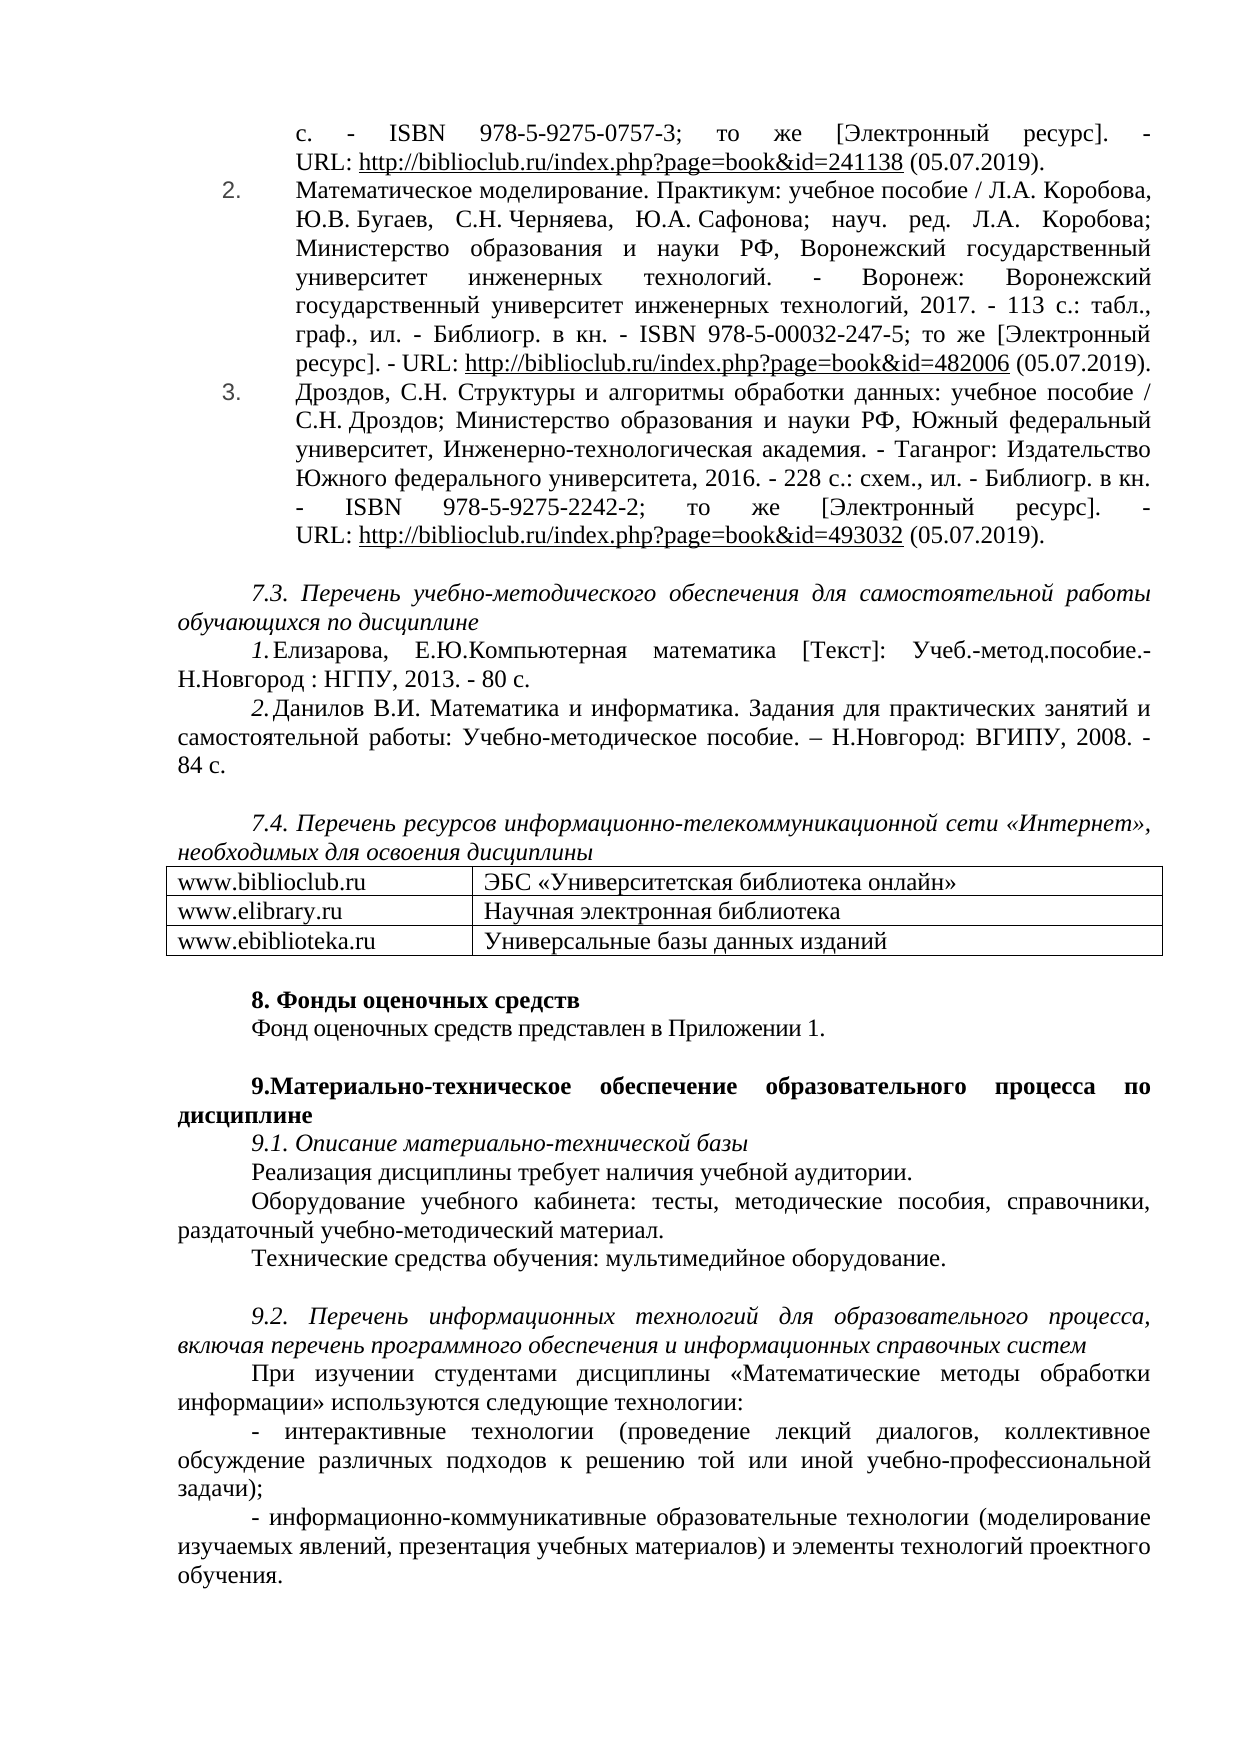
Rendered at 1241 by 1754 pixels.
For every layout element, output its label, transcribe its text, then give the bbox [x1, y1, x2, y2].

table_cell Универсальные базы данных изданий [473, 926, 1162, 955]
list Данилов В.И. Математика и информатика. Задания для практических занятий и самостоятельной работы: Учебно-методическое пособие. – Н.Новгород: ВГИПУ, 2008. - 84 с. [177, 693, 1152, 779]
text 7.4. Перечень ресурсов информационно-телекоммуникационной сети «Интернет», необходимых для освоения дисциплины [177, 808, 1152, 866]
text Оборудование учебного кабинета: тесты, методические пособия, справочники, раздаточный учебно-методический материал. [177, 1186, 1152, 1243]
table_cell Научная электронная библиотека [473, 896, 1162, 925]
text - интерактивные технологии (проведение лекций диалогов, коллективное обсуждение различных подходов к решению той или иной учебно-профессиональной задачи); [177, 1416, 1152, 1502]
text 8. Фонды оценочных средств [177, 985, 1152, 1013]
text - информационно-коммуникативные образовательные технологии (моделирование изучаемых явлений, презентация учебных материалов) и элементы технологий проектного обучения. [177, 1502, 1152, 1588]
text Реализация дисциплины требует наличия учебной аудитории. [177, 1157, 1152, 1186]
table_cell www.ebiblioteka.ru [167, 926, 472, 955]
list Математическое моделирование. Практикум: учебное пособие / Л.А. Коробова, Ю.В. Бугаев, С.Н. Черняева, Ю.А. Сафонова; науч. ред. Л.А. Коробова; Министерство образования и науки РФ, Воронежский государственный университет инженерных технологий. - Воронеж: Воронежский государственный университет инженерных технологий, 2017. - 113 с.: табл., граф., ил. - Библиогр. в кн. - ISBN 978-5-00032-247-5; то же [Электронный ресурс]. - URL: http://biblioclub.ru/index.php?page=book&id=482006 (05.07.2019). [222, 176, 1152, 377]
list Дроздов, С.Н. Структуры и алгоритмы обработки данных: учебное пособие / С.Н. Дроздов; Министерство образования и науки РФ, Южный федеральный университет, Инженерно-технологическая академия. - Таганрог: Издательство Южного федерального университета, 2016. - 228 с.: схем., ил. - Библиогр. в кн. - ISBN 978-5-9275-2242-2; то же [Электронный ресурс]. - URL: http://biblioclub.ru/index.php?page=book&id=493032 (05.07.2019). [222, 377, 1152, 549]
text 9.1. Описание материально-технической базы [177, 1128, 1152, 1157]
text При изучении студентами дисциплины «Математические методы обработки информации» используются следующие технологии: [177, 1358, 1152, 1416]
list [222, 118, 1152, 176]
table_header ЭБС «Университетская библиотека онлайн» [473, 867, 1162, 895]
table_cell www.elibrary.ru [167, 896, 472, 925]
text 9.Материально-техническое обеспечение образовательного процесса по дисциплине [177, 1071, 1152, 1128]
list Елизарова, Е.Ю.Компьютерная математика [Текст]: Учеб.-метод.пособие.- Н.Новгород : НГПУ, 2013. - 80 с. [177, 636, 1152, 693]
text Фонд оценочных средств представлен в Приложении 1. [177, 1013, 1152, 1042]
text 7.3. Перечень учебно-методического обеспечения для самостоятельной работы обучающихся по дисциплине [177, 578, 1152, 636]
text Технические средства обучения: мультимедийное оборудование. [177, 1243, 1152, 1272]
table_header www.biblioclub.ru [167, 867, 472, 895]
text 9.2. Перечень информационных технологий для образовательного процесса, включая перечень программного обеспечения и информационных справочных систем [177, 1301, 1152, 1358]
